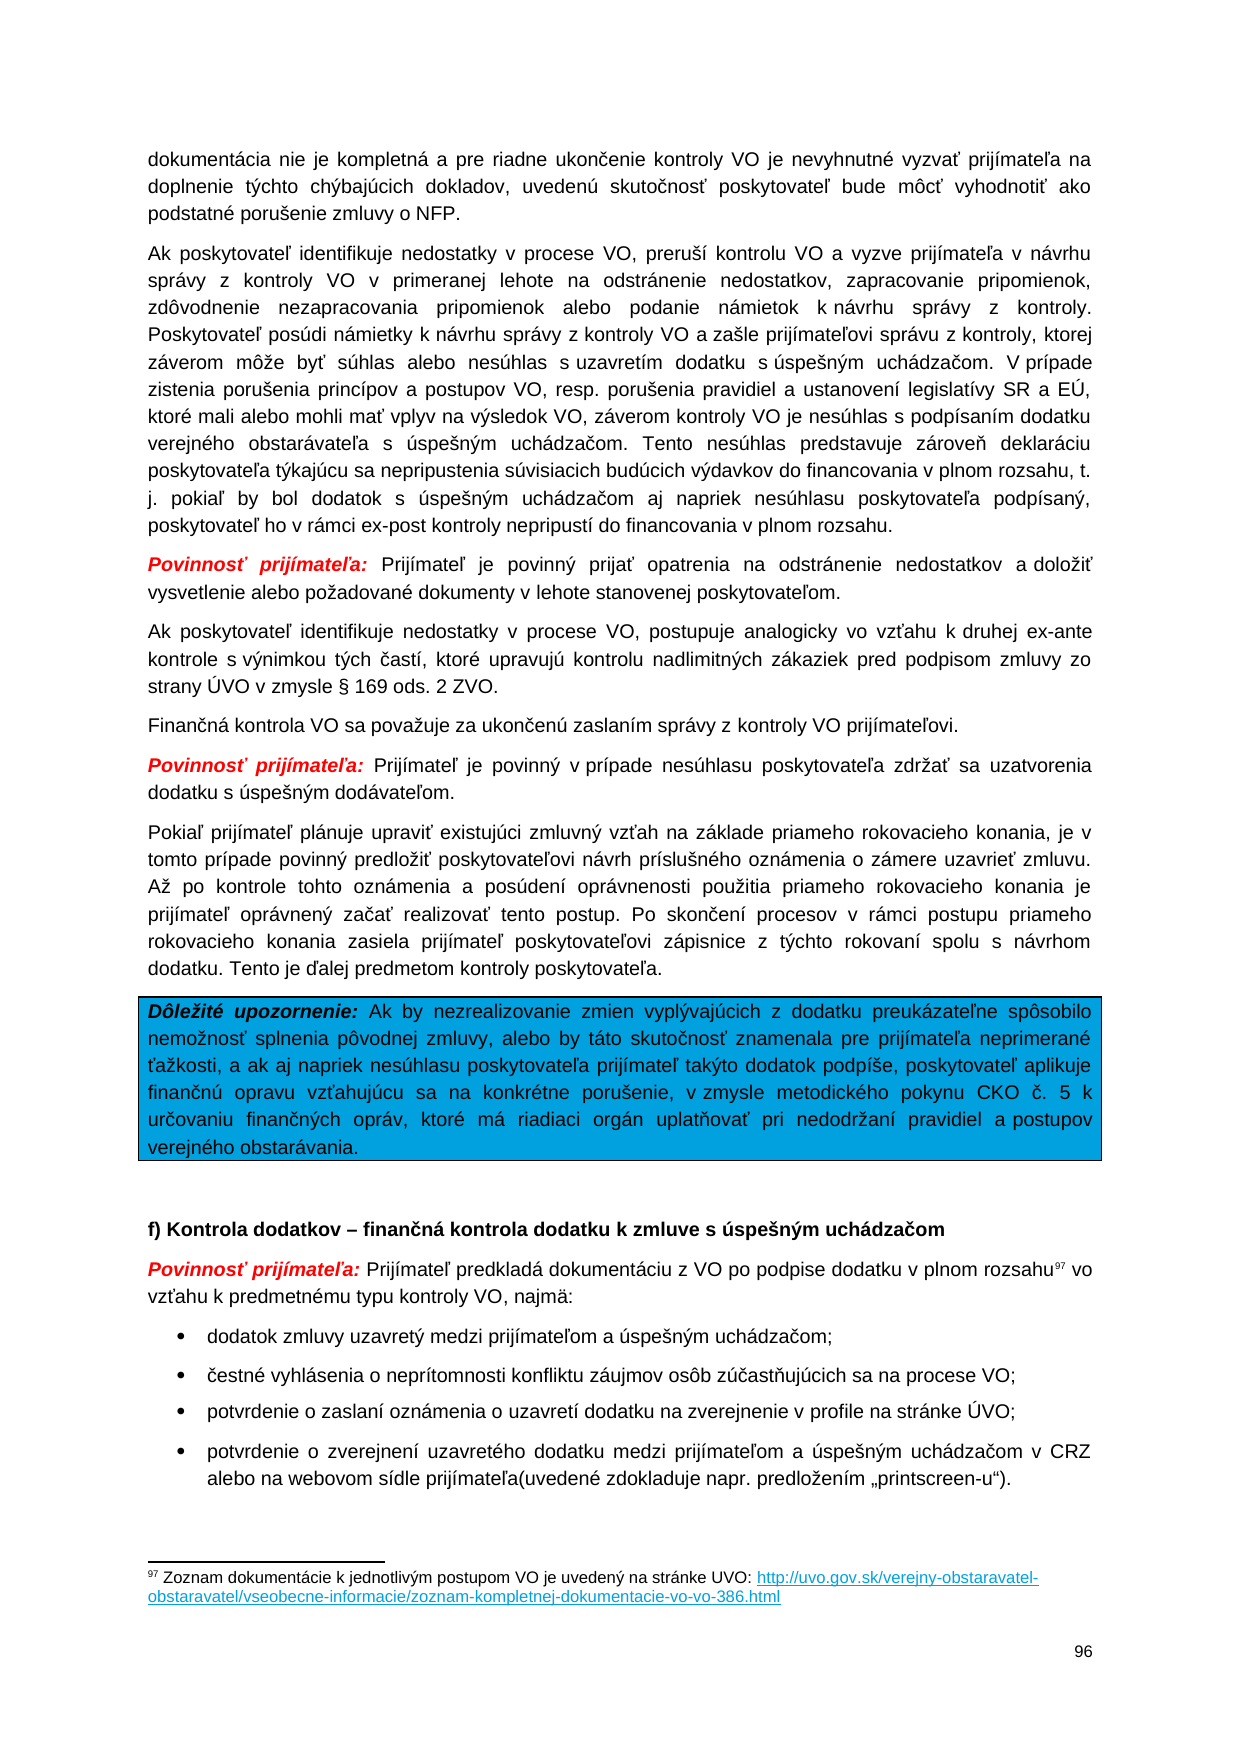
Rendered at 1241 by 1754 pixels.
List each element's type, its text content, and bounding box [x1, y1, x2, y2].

text dodatok zmluvy uzavretý medzi prijímateľom a úspešným uchádzačom; [177, 1324, 1092, 1347]
text Dôležité upozornenie: Ak by nezrealizovanie zmien vyplývajúcich z dodatku preukázateľne spôsobilo nemožnosť splnenia pôvodnej zmluvy, alebo by táto skutočnosť znamenala pre prijímateľa neprimerané ťažkosti, a ak aj napriek nesúhlasu poskytovateľa prijímateľ takýto dodatok podpíše, poskytovateľ aplikuje finančnú opravu vzťahujúcu sa na konkrétne porušenie, v zmysle metodického pokynu CKO č. 5 k určovaniu finančných opráv, ktoré má riadiaci orgán uplatňovať pri nedodržaní pravidiel a postupov verejného obstarávania. [139, 998, 1101, 1160]
text potvrdenie o zaslaní oznámenia o uzavretí dodatku na zverejnenie v profile na stránke ÚVO; [177, 1400, 1092, 1422]
text čestné vyhlásenia o neprítomnosti konfliktu záujmov osôb zúčastňujúcich sa na procese VO; [177, 1364, 1092, 1387]
text potvrdenie o zverejnení uzavretého dodatku medzi prijímateľom a úspešným uchádzačom v CRZ alebo na webovom sídle prijímateľa(uvedené zdokladuje napr. predložením „printscreen-u“). [177, 1439, 1092, 1489]
text Ak poskytovateľ identifikuje nedostatky v procese VO, preruší kontrolu VO a vyzve prijímateľa v návrhu správy z kontroly VO v primeranej lehote na odstránenie nedostatkov, zapracovanie pripomienok, zdôvodnenie nezapracovania pripomienok alebo podanie námietok k návrhu správy z kontroly. Poskytovateľ posúdi námietky k návrhu správy z kontroly VO a zašle prijímateľovi správu z kontroly, ktorej záverom môže byť súhlas alebo nesúhlas s uzavretím dodatku s úspešným uchádzačom. V prípade zistenia porušenia princípov a postupov VO, resp. porušenia pravidiel a ustanovení legislatívy SR a EÚ, ktoré mali alebo mohli mať vplyv na výsledok VO, záverom kontroly VO je nesúhlas s podpísaním dodatku verejného obstarávateľa s úspešným uchádzačom. Tento nesúhlas predstavuje zároveň deklaráciu poskytovateľa týkajúcu sa nepripustenia súvisiacich budúcich výdavkov do financovania v plnom rozsahu, t. j. pokiaľ by bol dodatok s úspešným uchádzačom aj napriek nesúhlasu poskytovateľa podpísaný, poskytovateľ ho v rámci ex-post kontroly nepripustí do financovania v plnom rozsahu. [148, 242, 1092, 536]
text f) Kontrola dodatkov – finančná kontrola dodatku k zmluve s úspešným uchádzačom [148, 1218, 1092, 1241]
text Povinnosť prijímateľa: Prijímateľ predkladá dokumentáciu z VO po podpise dodatku v plnom rozsahu vo vzťahu k predmetnému typu kontroly VO, najmä: [148, 1258, 1092, 1308]
text Finančná kontrola VO sa považuje za ukončenú zaslaním správy z kontroly VO prijímateľovi. [148, 714, 1092, 737]
text Ak poskytovateľ identifikuje nedostatky v procese VO, postupuje analogicky vo vzťahu k druhej ex-ante kontrole s výnimkou tých častí, ktoré upravujú kontrolu nadlimitných zákaziek pred podpisom zmluvy zo strany ÚVO v zmysle § 169 ods. 2 ZVO. [148, 620, 1092, 697]
text Povinnosť prijímateľa: Prijímateľ je povinný prijať opatrenia na odstránenie nedostatkov a doložiť vysvetlenie alebo požadované dokumenty v lehote stanovenej poskytovateľom. [148, 553, 1092, 603]
text Pokiaľ prijímateľ plánuje upraviť existujúci zmluvný vzťah na základe priameho rokovacieho konania, je v tomto prípade povinný predložiť poskytovateľovi návrh príslušného oznámenia o zámere uzavrieť zmluvu. Až po kontrole tohto oznámenia a posúdení oprávnenosti použitia priameho rokovacieho konania je prijímateľ oprávnený začať realizovať tento postup. Po skončení procesov v rámci postupu priameho rokovacieho konania zasiela prijímateľ poskytovateľovi zápisnice z týchto rokovaní spolu s návrhom dodatku. Tento je ďalej predmetom kontroly poskytovateľa. [148, 821, 1092, 979]
text Povinnosť prijímateľa: Prijímateľ je povinný v prípade nesúhlasu poskytovateľa zdržať sa uzatvorenia dodatku s úspešným dodávateľom. [148, 754, 1092, 804]
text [148, 148, 1092, 225]
